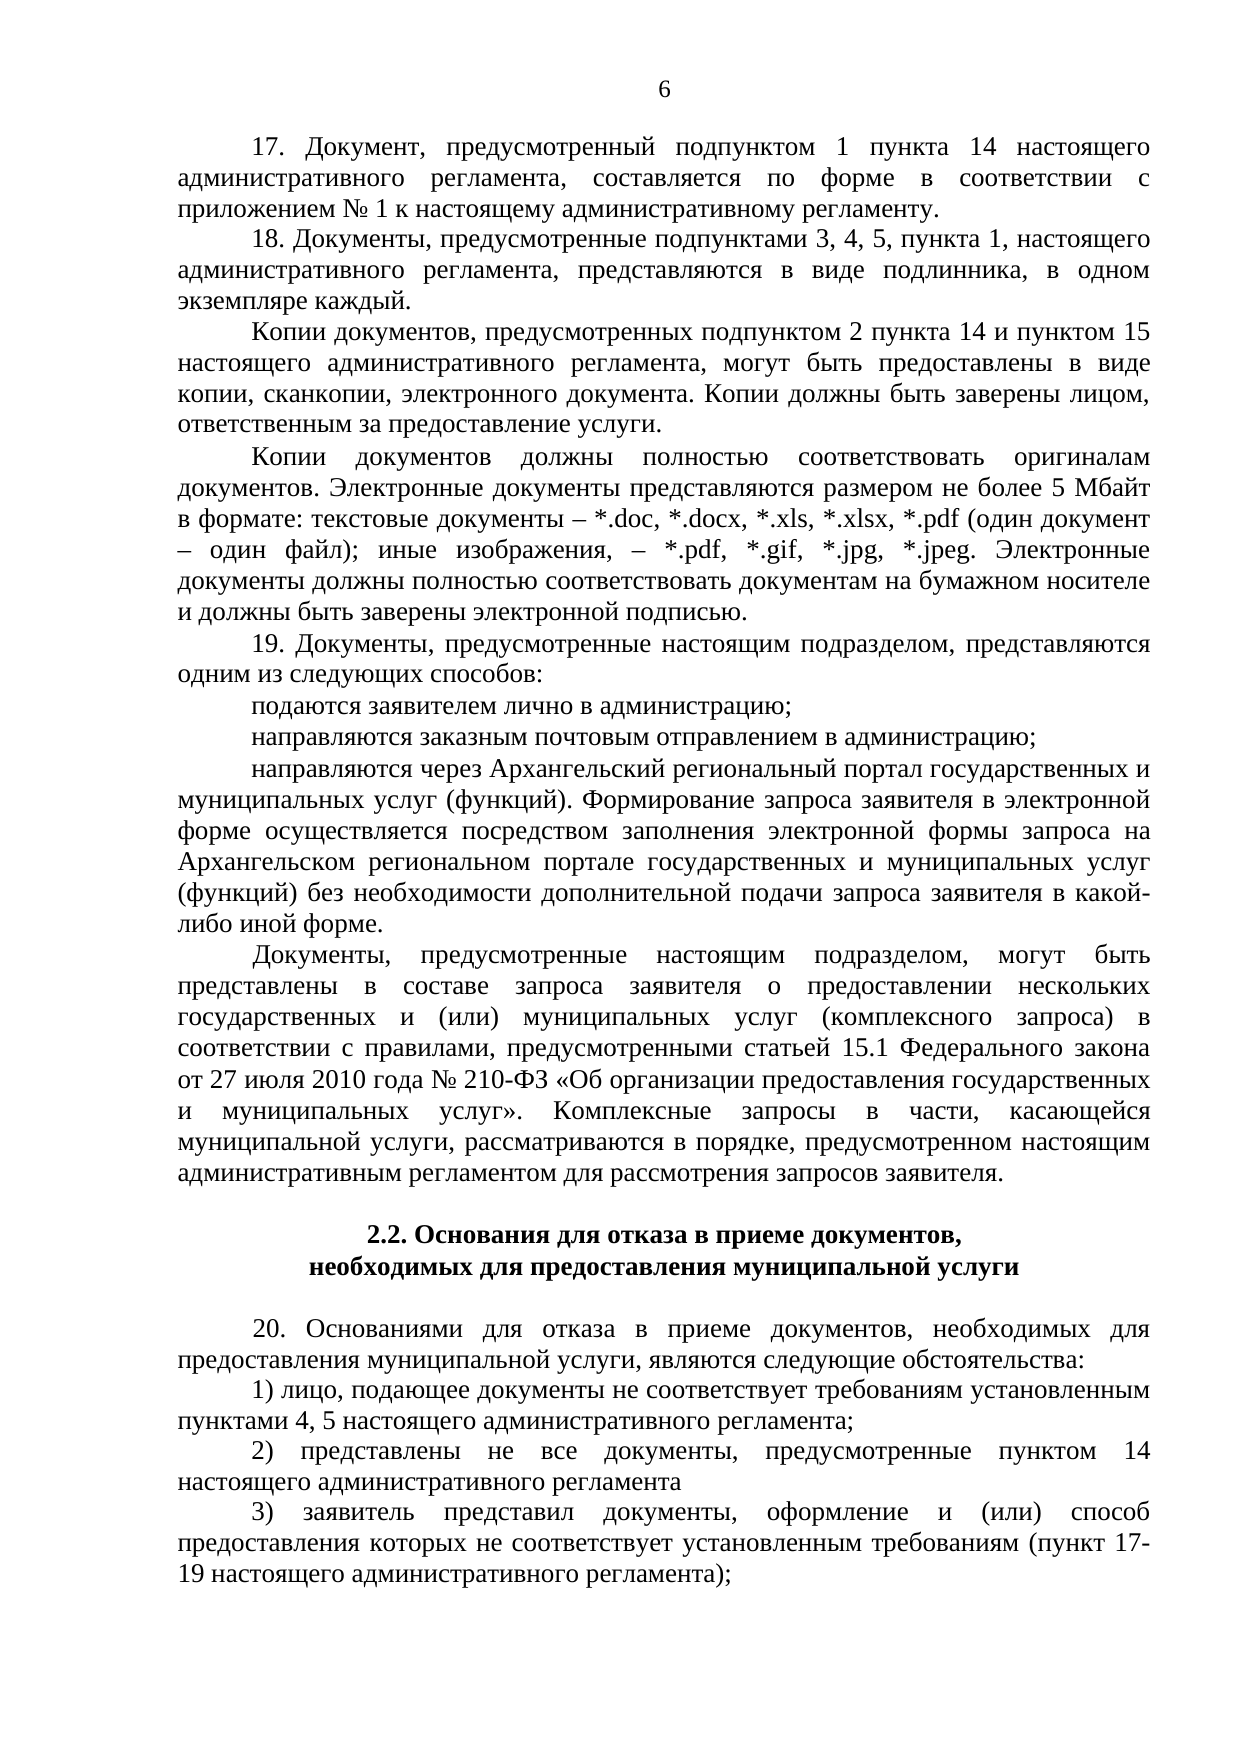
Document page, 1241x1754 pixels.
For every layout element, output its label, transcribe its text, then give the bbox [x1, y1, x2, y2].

text 19. Документы, предусмотренные настоящим подразделом, представляются одним из следующих способов: [177, 628, 1152, 689]
text 2) представлены не все документы, предусмотренные пунктом 14 настоящего административного регламента [177, 1435, 1152, 1496]
text 20. Основаниями для отказа в приеме документов, необходимых для предоставления муниципальной услуги, являются следующие обстоятельства: [177, 1312, 1152, 1374]
text направляются заказным почтовым отправлением в администрацию; [177, 720, 1152, 751]
text Документы, предусмотренные настоящим подразделом, могут быть представлены в составе запроса заявителя о предоставлении нескольких государственных и (или) муниципальных услуг (комплексного запроса) в соответствии с правилами, предусмотренными статьей 15.1 Федерального закона от 27 июля 2010 года № 210-ФЗ «Об организации предоставления государственных и муниципальных услуг». Комплексные запросы в части, касающейся муниципальной услуги, рассматриваются в порядке, предусмотренном настоящим административным регламентом для рассмотрения запросов заявителя. [177, 938, 1152, 1187]
text 17. Документ, предусмотренный подпунктом 1 пункта 14 настоящего административного регламента, составляется по форме в соответствии с приложением № 1 к настоящему административному регламенту. [177, 131, 1152, 223]
text Копии документов, предусмотренных подпунктом 2 пункта 14 и пунктом 15 настоящего административного регламента, могут быть предоставлены в виде копии, сканкопии, электронного документа. Копии должны быть заверены лицом, ответственным за предоставление услуги. [177, 316, 1152, 439]
text направляются через Архангельский региональный портал государственных и муниципальных услуг (функций). Формирование запроса заявителя в электронной форме осуществляется посредством заполнения электронной формы запроса на Архангельском региональном портале государственных и муниципальных услуг (функций) без необходимости дополнительной подачи запроса заявителя в какой-либо иной форме. [177, 753, 1152, 938]
text 3) заявитель представил документы, оформление и (или) способ предоставления которых не соответствует установленным требованиям (пункт 17-19 настоящего административного регламента); [177, 1496, 1152, 1588]
text необходимых для предоставления муниципальной услуги [177, 1249, 1152, 1281]
text 18. Документы, предусмотренные подпунктами 3, 4, 5, пункта 1, настоящего административного регламента, представляются в виде подлинника, в одном экземпляре каждый. [177, 223, 1152, 315]
text Копии документов должны полностью соответствовать оригиналам документов. Электронные документы представляются размером не более 5 Мбайт в формате: текстовые документы – *.doc, *.docx, *.xls, *.xlsx, *.pdf (один документ – один файл); иные изображения, – *.pdf, *.gif, *.jpg, *.jpeg. Электронные документы должны полностью соответствовать документам на бумажном носителе и должны быть заверены электронной подписью. [177, 440, 1152, 626]
text 2.2. Основания для отказа в приеме документов, [177, 1218, 1152, 1249]
text 1) лицо, подающее документы не соответствует требованиям установленным пунктами 4, 5 настоящего административного регламента; [177, 1374, 1152, 1435]
text подаются заявителем лично в администрацию; [177, 689, 1152, 720]
